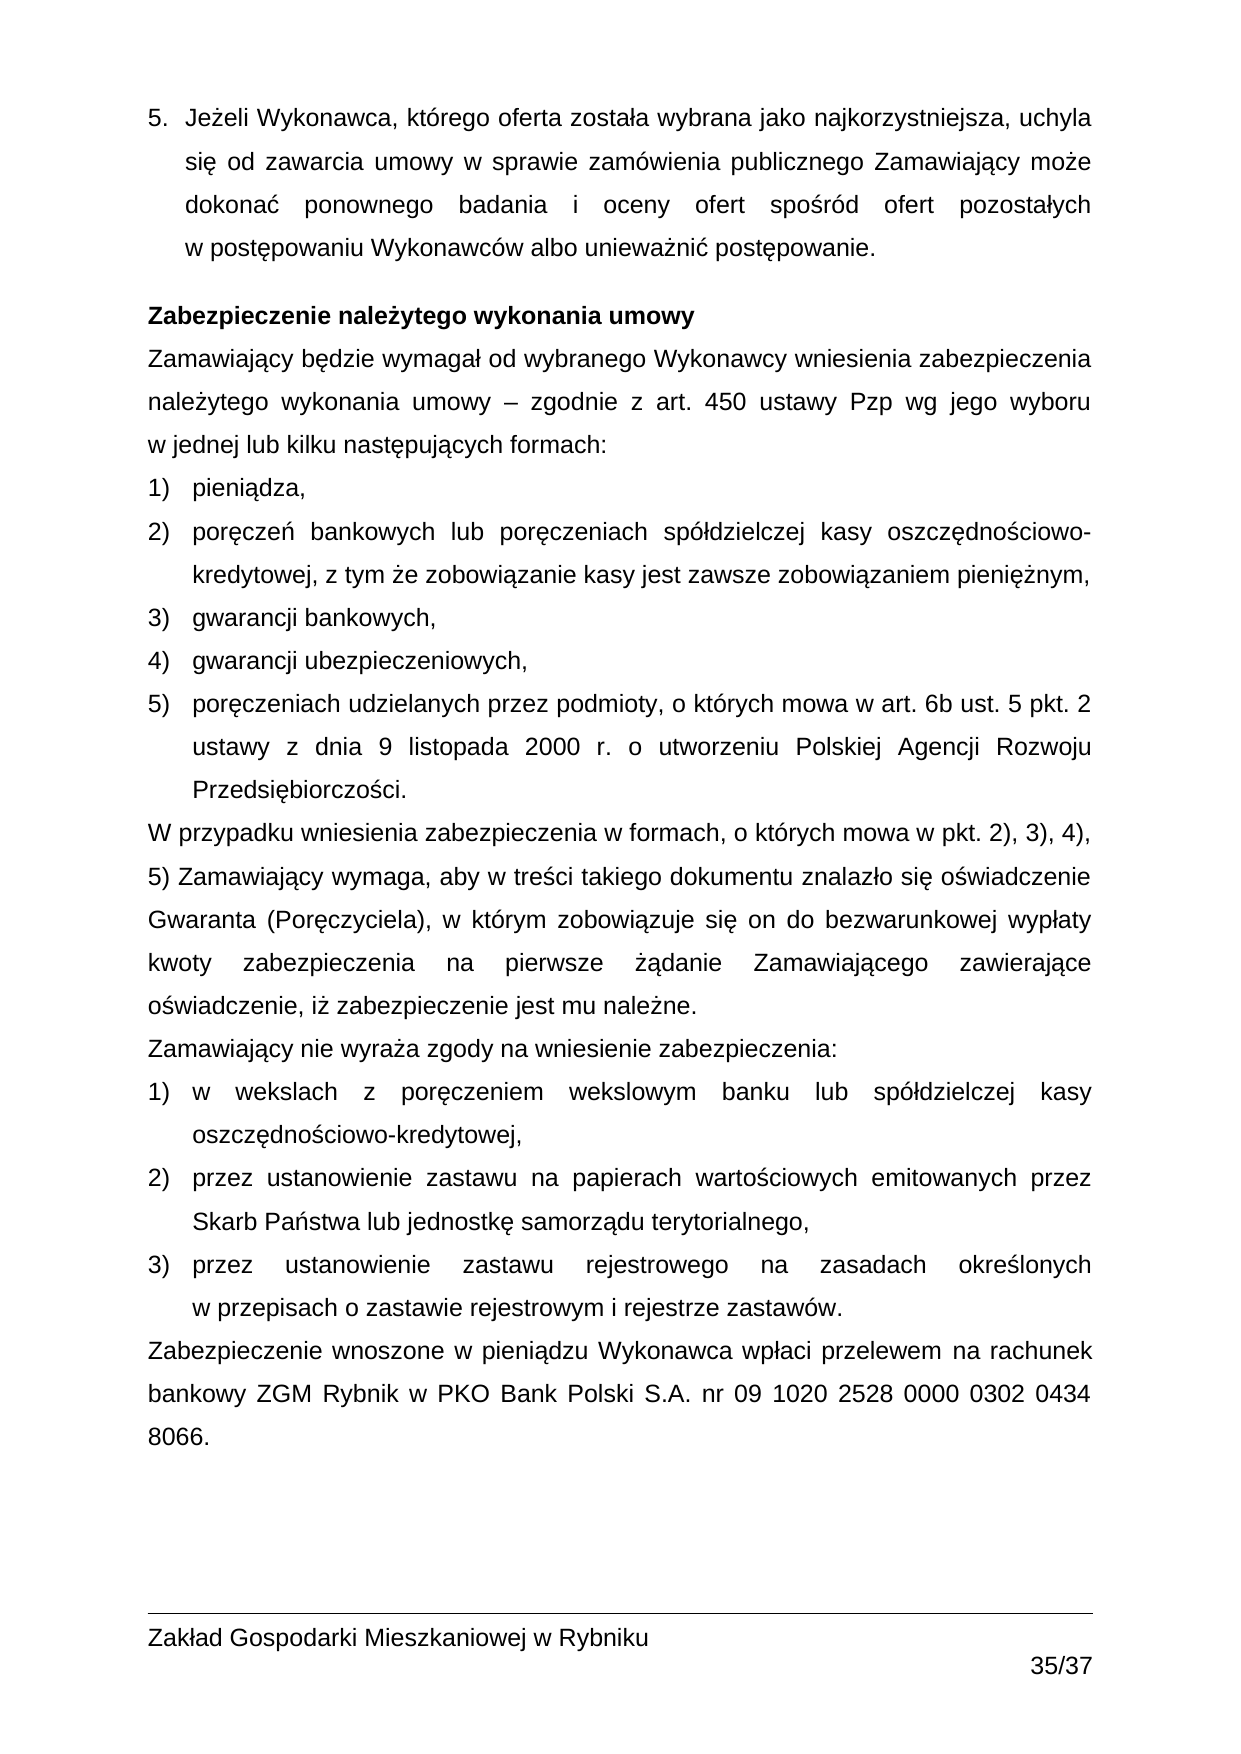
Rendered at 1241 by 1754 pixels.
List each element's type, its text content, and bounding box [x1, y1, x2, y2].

list przez ustanowienie zastawu rejestrowego na zasadach określonych w przepisach o zastawie rejestrowym i rejestrze zastawów. [148, 1250, 1093, 1322]
list gwarancji bankowych, [148, 603, 1093, 632]
list Jeżeli Wykonawca, którego oferta została wybrana jako najkorzystniejsza, uchyla się od zawarcia umowy w sprawie zamówienia publicznego Zamawiający może dokonać ponownego badania i oceny ofert spośród ofert pozostałych w postępowaniu Wykonawców albo unieważnić postępowanie. [148, 103, 1093, 262]
text W przypadku wniesienia zabezpieczenia w formach, o których mowa w pkt. 2), 3), 4), 5) Zamawiający wymaga, aby w treści takiego dokumentu znalazło się oświadczenie Gwaranta (Poręczyciela), w którym zobowiązuje się on do bezwarunkowej wypłaty kwoty zabezpieczenia na pierwsze żądanie Zamawiającego zawierające oświadczenie, iż zabezpieczenie jest mu należne. [148, 818, 1093, 1020]
list poręczeniach udzielanych przez podmioty, o których mowa w art. 6b ust. 5 pkt. 2 ustawy z dnia 9 listopada 2000 r. o utworzeniu Polskiej Agencji Rozwoju Przedsiębiorczości. [148, 689, 1093, 804]
list przez ustanowienie zastawu na papierach wartościowych emitowanych przez Skarb Państwa lub jednostkę samorządu terytorialnego, [148, 1163, 1093, 1235]
list pieniądza, [148, 473, 1093, 502]
text Zamawiający będzie wymagał od wybranego Wykonawcy wniesienia zabezpieczenia należytego wykonania umowy – zgodnie z art. 450 ustawy Pzp wg jego wyboru w jednej lub kilku następujących formach: [148, 344, 1093, 459]
list poręczeń bankowych lub poręczeniach spółdzielczej kasy oszczędnościowo-kredytowej, z tym że zobowiązanie kasy jest zawsze zobowiązaniem pieniężnym, [148, 517, 1093, 588]
text Zabezpieczenie wnoszone w pieniądzu Wykonawca wpłaci przelewem na rachunek bankowy ZGM Rybnik w PKO Bank Polski S.A. nr 09 1020 2528 0000 0302 0434 8066. [148, 1336, 1093, 1451]
list gwarancji ubezpieczeniowych, [148, 646, 1093, 675]
list w wekslach z poręczeniem wekslowym banku lub spółdzielczej kasy oszczędnościowo-kredytowej, [148, 1077, 1093, 1149]
text Zabezpieczenie należytego wykonania umowy [148, 301, 1093, 330]
text Zamawiający nie wyraża zgody na wniesienie zabezpieczenia: [148, 1034, 1093, 1063]
